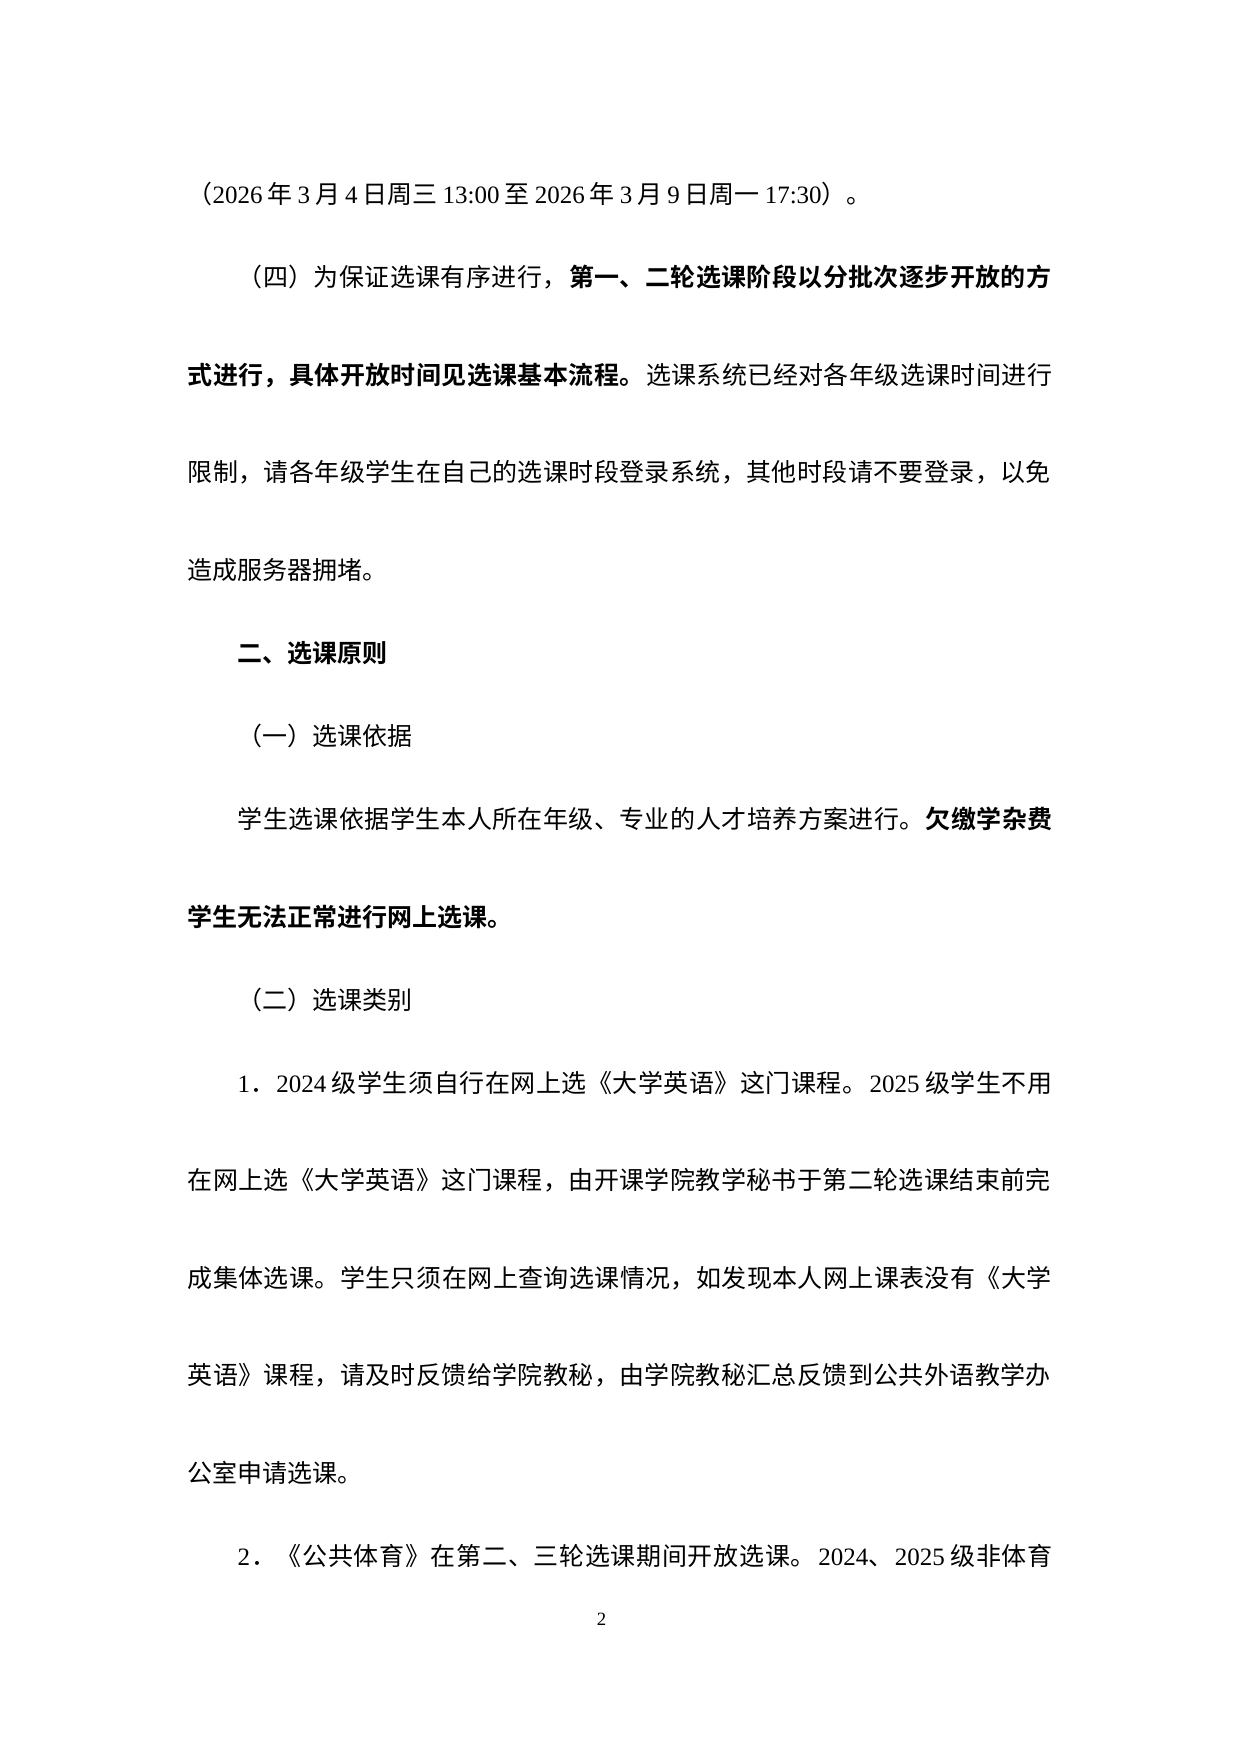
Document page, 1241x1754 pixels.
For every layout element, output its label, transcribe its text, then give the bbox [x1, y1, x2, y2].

text （二）选课类别 [187, 966, 1053, 1031]
text 1．2024级学生须自行在网上选《大学英语》这门课程。2025级学生不用在网上选《大学英语》这门课程，由开课学院教学秘书于第二轮选课结束前完成集体选课。学生只须在网上查询选课情况，如发现本人网上课表没有《大学英语》课程，请及时反馈给学院教秘，由学院教秘汇总反馈到公共外语教学办公室申请选课。 [187, 1049, 1053, 1504]
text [187, 1522, 1053, 1587]
text （四）为保证选课有序进行，第一、二轮选课阶段以分批次逐步开放的方式进行，具体开放时间见选课基本流程。选课系统已经对各年级选课时间进行限制，请各年级学生在自己的选课时段登录系统，其他时段请不要登录，以免造成服务器拥堵。 [187, 243, 1053, 601]
text （一）选课依据 [187, 702, 1053, 767]
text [187, 160, 1053, 225]
text 二、选课原则 [187, 619, 1053, 684]
text 学生选课依据学生本人所在年级、专业的人才培养方案进行。欠缴学杂费学生无法正常进行网上选课。 [187, 785, 1053, 948]
